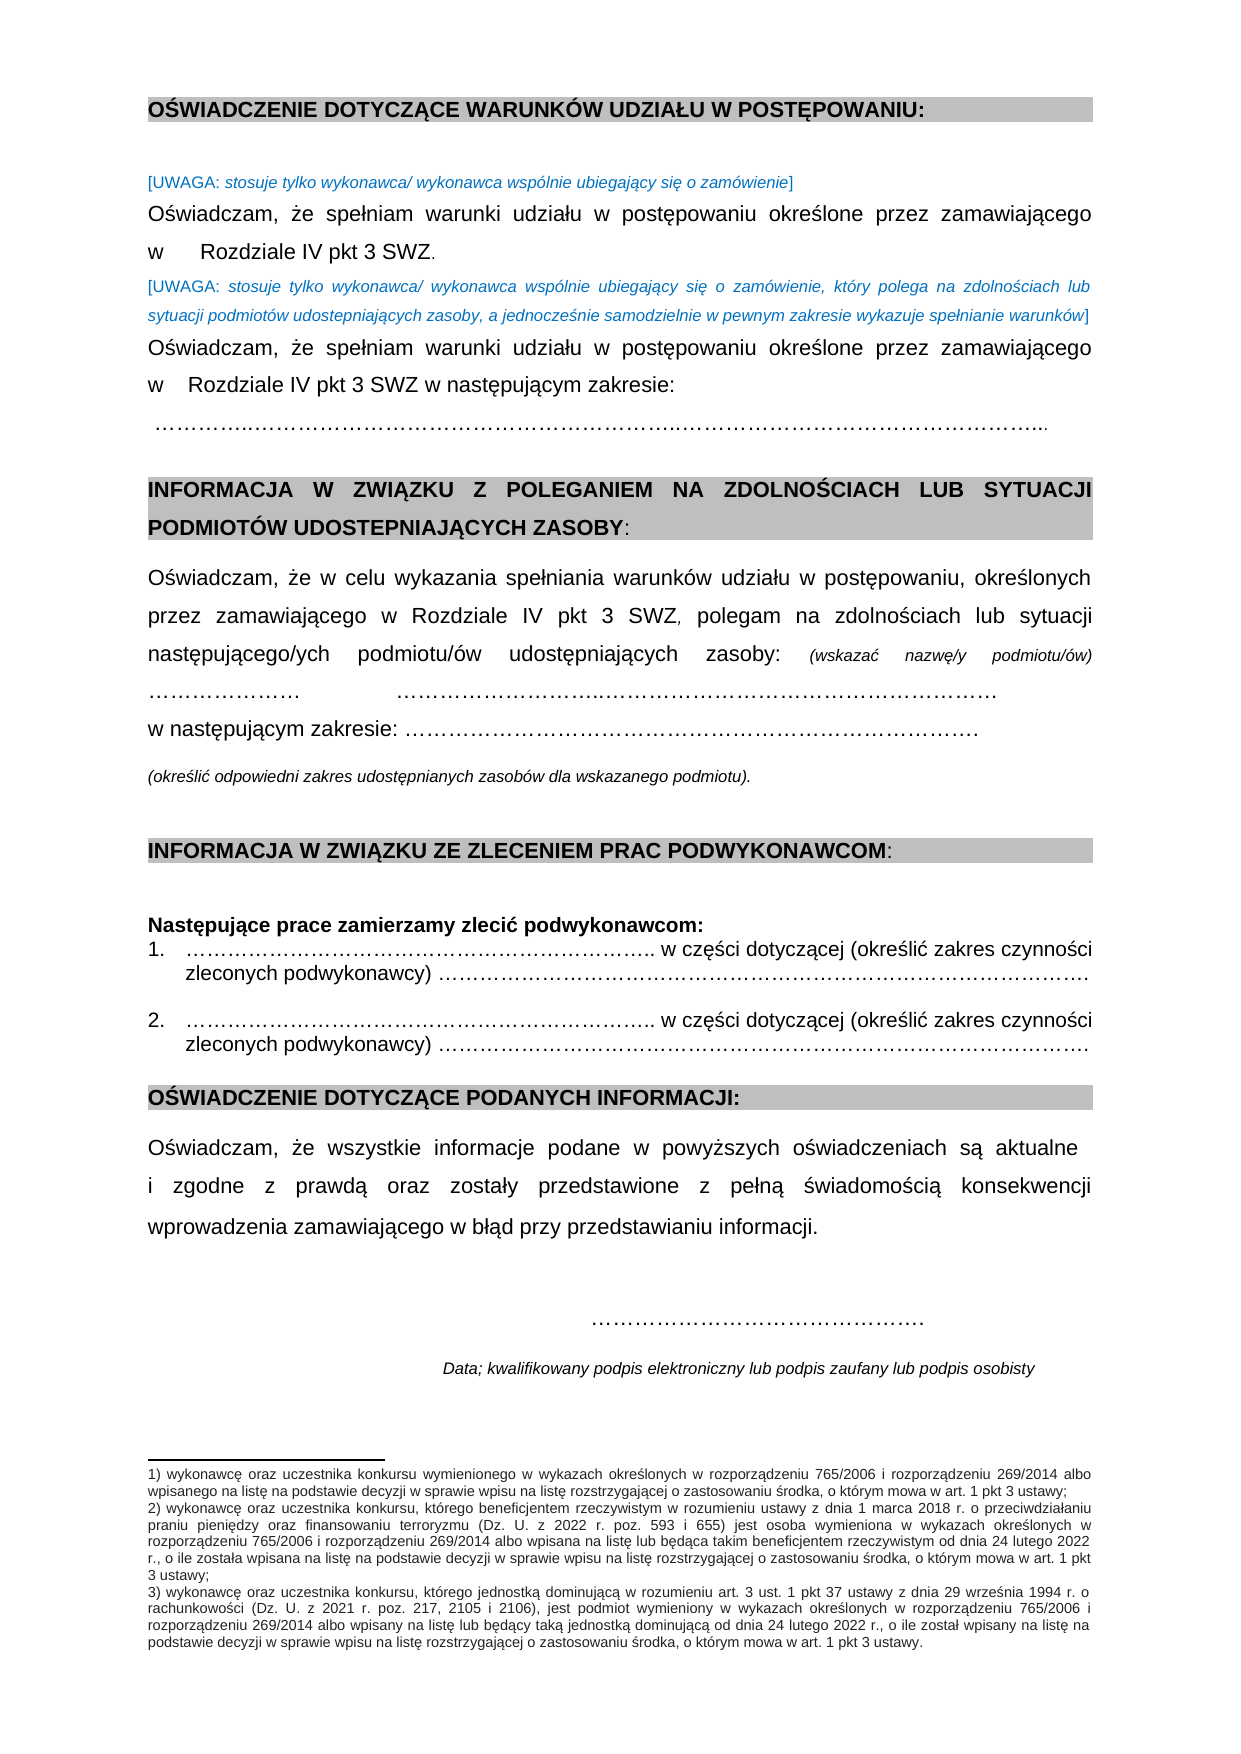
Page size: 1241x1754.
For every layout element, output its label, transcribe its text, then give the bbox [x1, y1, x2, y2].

text (określić odpowiedni zakres udostępnianych zasobów dla wskazanego podmiotu). [148, 766, 1093, 786]
text ………………………………………. [148, 1304, 1093, 1330]
text Oświadczam, że spełniam warunki udziału w postępowaniu określone przez zamawiającego w Rozdziale IV pkt 3 SWZ w następującym zakresie: [148, 334, 1093, 397]
text Data; kwalifikowany podpis elektroniczny lub podpis zaufany lub podpis osobisty [148, 1359, 1093, 1378]
text Oświadczam, że wszystkie informacje podane w powyższych oświadczeniach są aktualne i zgodne z prawdą oraz zostały przedstawione z pełną świadomością konsekwencji wprowadzenia zamawiającego w błąd przy przedstawianiu informacji. [148, 1135, 1093, 1240]
text OŚWIADCZENIE DOTYCZĄCE WARUNKÓW UDZIAŁU W POSTĘPOWANIU: [148, 97, 1093, 122]
text Oświadczam, że w celu wykazania spełniania warunków udziału w postępowaniu, określonych przez zamawiającego w Rozdziale IV pkt 3 SWZ, polegam na zdolnościach lub sytuacji następującego/ych podmiotu/ów udostępniających zasoby: (wskazać nazwę/y podmiotu/ów)………………… ………………………..……………………………………………… w następującym zakresie: ……………………………………………………………………. [148, 565, 1093, 741]
text OŚWIADCZENIE DOTYCZĄCE PODANYCH INFORMACJI: [148, 1085, 1093, 1110]
text INFORMACJA W ZWIĄZKU ZE ZLECENIEM PRAC PODWYKONAWCOM: [148, 838, 1093, 863]
text INFORMACJA W ZWIĄZKU Z POLEGANIEM NA ZDOLNOŚCIACH LUB SYTUACJI PODMIOTÓW UDOSTEPNIAJĄCYCH ZASOBY: [148, 477, 1093, 540]
text Następujące prace zamierzamy zlecić podwykonawcom: [148, 912, 1093, 936]
text [UWAGA: stosuje tylko wykonawca/ wykonawca wspólnie ubiegający się o zamówienie, który polega na zdolnościach lub sytuacji podmiotów udostepniających zasoby, a jednocześnie samodzielnie w pewnym zakresie wykazuje spełnianie warunków] [148, 277, 1093, 325]
text Oświadczam, że spełniam warunki udziału w postępowaniu określone przez zamawiającego w Rozdziale IV pkt 3 SWZ. [148, 201, 1093, 264]
text …………..…………………………………………………..…………………………………………... [148, 410, 1093, 435]
list ………………………………………………………….. w części dotyczącej (określić zakres czynności zleconych podwykonawcy) …………………………………………………………………………………. [148, 1008, 1093, 1056]
text [UWAGA: stosuje tylko wykonawca/ wykonawca wspólnie ubiegający się o zamówienie] [148, 173, 1093, 192]
list ………………………………………………………….. w części dotyczącej (określić zakres czynności zleconych podwykonawcy) …………………………………………………………………………………. [148, 936, 1093, 984]
